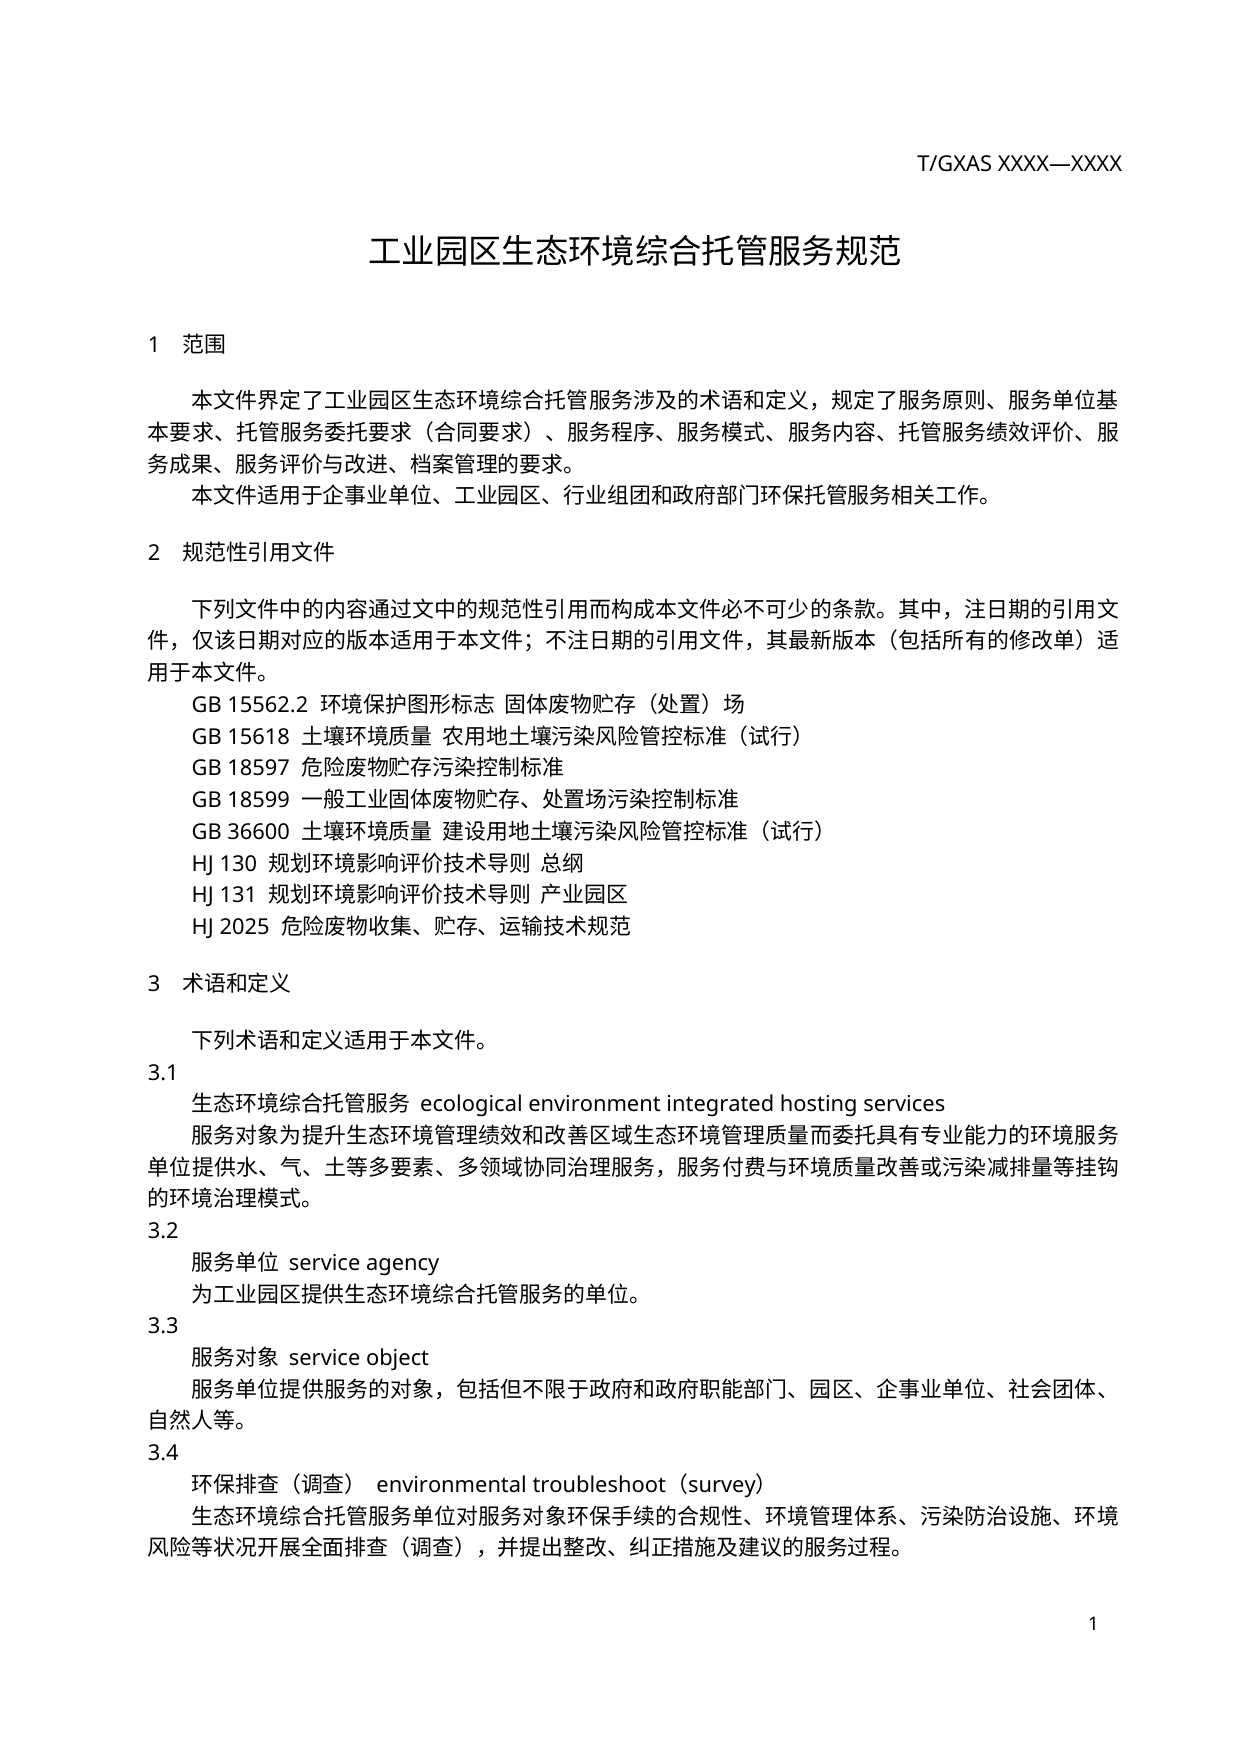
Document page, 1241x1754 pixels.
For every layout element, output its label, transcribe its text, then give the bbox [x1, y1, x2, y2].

text 为工业园区提供生态环境综合托管服务的单位。 [148, 1277, 1122, 1308]
text GB 15618 土壤环境质量 农用地土壤污染风险管控标准（试行） [148, 719, 1122, 750]
text GB 36600 土壤环境质量 建设用地土壤污染风险管控标准（试行） [148, 814, 1122, 846]
text HJ 131 规划环境影响评价技术导则 产业园区 [148, 877, 1122, 909]
text HJ 2025 危险废物收集、贮存、运输技术规范 [148, 909, 1122, 941]
text 规范性引用文件 [148, 535, 1122, 567]
text 本文件适用于企事业单位、工业园区、行业组团和政府部门环保托管服务相关工作。 [148, 478, 1122, 510]
text 服务对象为提升生态环境管理绩效和改善区域生态环境管理质量而委托具有专业能力的环境服务单位提供水、气、土等多要素、多领域协同治理服务，服务付费与环境质量改善或污染减排量等挂钩的环境治理模式。 [148, 1118, 1122, 1213]
text 环保排查（调查） environmental troubleshoot（survey） [148, 1435, 1122, 1499]
text GB 18599 一般工业固体废物贮存、处置场污染控制标准 [148, 782, 1122, 814]
text 服务单位 service agency [148, 1213, 1122, 1277]
text GB 18597 危险废物贮存污染控制标准 [148, 750, 1122, 782]
text GB 15562.2 环境保护图形标志 固体废物贮存（处置）场 [148, 687, 1122, 719]
text 生态环境综合托管服务单位对服务对象环保手续的合规性、环境管理体系、污染防治设施、环境风险等状况开展全面排查（调查），并提出整改、纠正措施及建议的服务过程。 [148, 1499, 1122, 1562]
text 服务对象 service object [148, 1308, 1122, 1372]
text 服务单位提供服务的对象，包括但不限于政府和政府职能部门、园区、企事业单位、社会团体、自然人等。 [148, 1372, 1122, 1435]
text 范围 [148, 327, 1122, 358]
text 本文件界定了工业园区生态环境综合托管服务涉及的术语和定义，规定了服务原则、服务单位基本要求、托管服务委托要求（合同要求）、服务程序、服务模式、服务内容、托管服务绩效评价、服务成果、服务评价与改进、档案管理的要求。 [148, 383, 1122, 478]
text 术语和定义 [148, 966, 1122, 998]
text 生态环境综合托管服务 ecological environment integrated hosting services [148, 1054, 1122, 1118]
text HJ 130 规划环境影响评价技术导则 总纲 [148, 846, 1122, 877]
